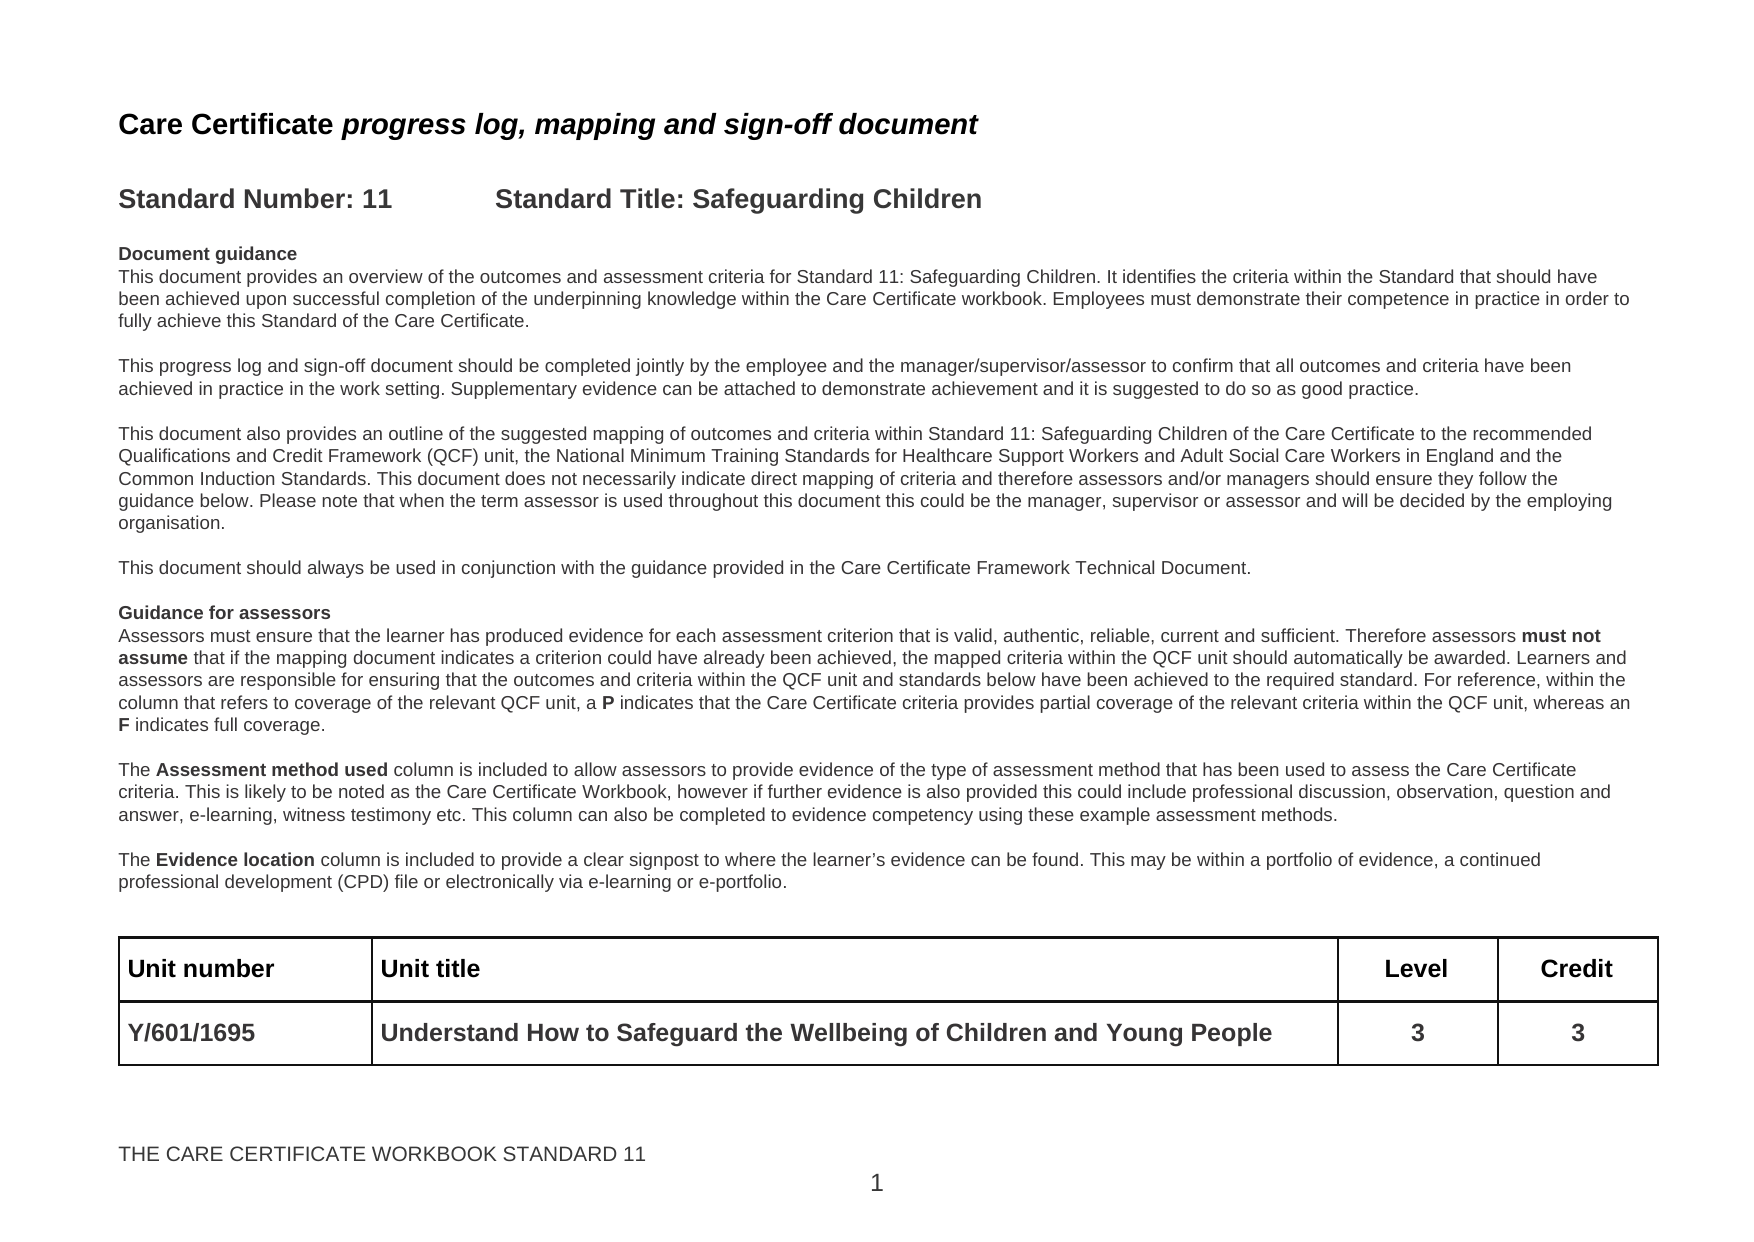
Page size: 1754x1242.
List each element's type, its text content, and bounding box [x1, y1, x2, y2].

text This progress log and sign-off document should be completed jointly by the employee and the manager/supervisor/assessor to confirm that all outcomes and criteria have been achieved in practice in the work setting. Supplementary evidence can be attached to demonstrate achievement and it is suggested to do so as good practice. [118, 355, 1574, 399]
table_cell Y/601/1695 [120, 1003, 371, 1064]
table_header Unit title [373, 939, 1337, 1000]
table_cell 3 [1499, 1003, 1657, 1064]
text This document should always be used in conjunction with the guidance provided in the Care Certificate Framework Technical Document. [118, 557, 1646, 578]
text 1 [866, 1168, 888, 1196]
text This document provides an overview of the outcomes and assessment criteria for Standard 11: Safeguarding Children. It identifies the criteria within the Standard that should have been achieved upon successful completion of the underpinning knowledge within the Care Certificate workbook. Employees must demonstrate their competence in practice in order to fully achieve this Standard of the Care Certificate. [118, 266, 1632, 332]
table_cell 3 [1339, 1003, 1497, 1064]
text The Assessment method used column is included to allow assessors to provide evidence of the type of assessment method that has been used to assess the Care Certificate criteria. This is likely to be noted as the Care Certificate Workbook, however if further evidence is also provided this could include professional discussion, observation, question and answer, e-learning, witness testimony etc. This column can also be completed to evidence competency using these example assessment methods. [118, 759, 1613, 825]
table_header Credit [1499, 939, 1657, 1000]
table_header Unit number [120, 939, 371, 1000]
text Guidance for assessors [118, 602, 1646, 623]
text THE CARE CERTIFICATE WORKBOOK STANDARD 11 [118, 1142, 1646, 1166]
text Assessors must ensure that the learner has produced evidence for each assessment criterion that is valid, authentic, reliable, current and sufficient. Therefore assessors must not assume that if the mapping document indicates a criterion could have already been achieved, the mapped criteria within the QCF unit should automatically be awarded. Learners and assessors are responsible for ensuring that the outcomes and criteria within the QCF unit and standards below have been achieved to the required standard. For reference, within the column that refers to coverage of the relevant QCF unit, a P indicates that the Care Certificate criteria provides partial coverage of the relevant criteria within the QCF unit, whereas an F indicates full coverage. [118, 624, 1633, 736]
text Document guidance [118, 243, 1646, 264]
text This document also provides an outline of the suggested mapping of outcomes and criteria within Standard 11: Safeguarding Children of the Care Certificate to the recommended Qualifications and Credit Framework (QCF) unit, the National Minimum Training Standards for Healthcare Support Workers and Adult Social Care Workers in England and the Common Induction Standards. This document does not necessarily indicate direct mapping of criteria and therefore assessors and/or managers should ensure they follow the guidance below. Please note that when the term assessor is used throughout this document this could be the manager, supervisor or assessor and will be decided by the employing organisation. [118, 422, 1613, 534]
text Standard Number: 11 Standard Title: Safeguarding Children [118, 183, 1646, 214]
table_cell Understand How to Safeguard the Wellbeing of Children and Young People [373, 1003, 1337, 1064]
text The Evidence location column is included to provide a clear signpost to where the learner’s evidence can be found. This may be within a portfolio of evidence, a continued professional development (CPD) file or electronically via e-learning or e-portfolio. [118, 849, 1543, 893]
text Care Certificate progress log, mapping and sign-off document [118, 108, 1646, 140]
table_header Level [1339, 939, 1497, 1000]
